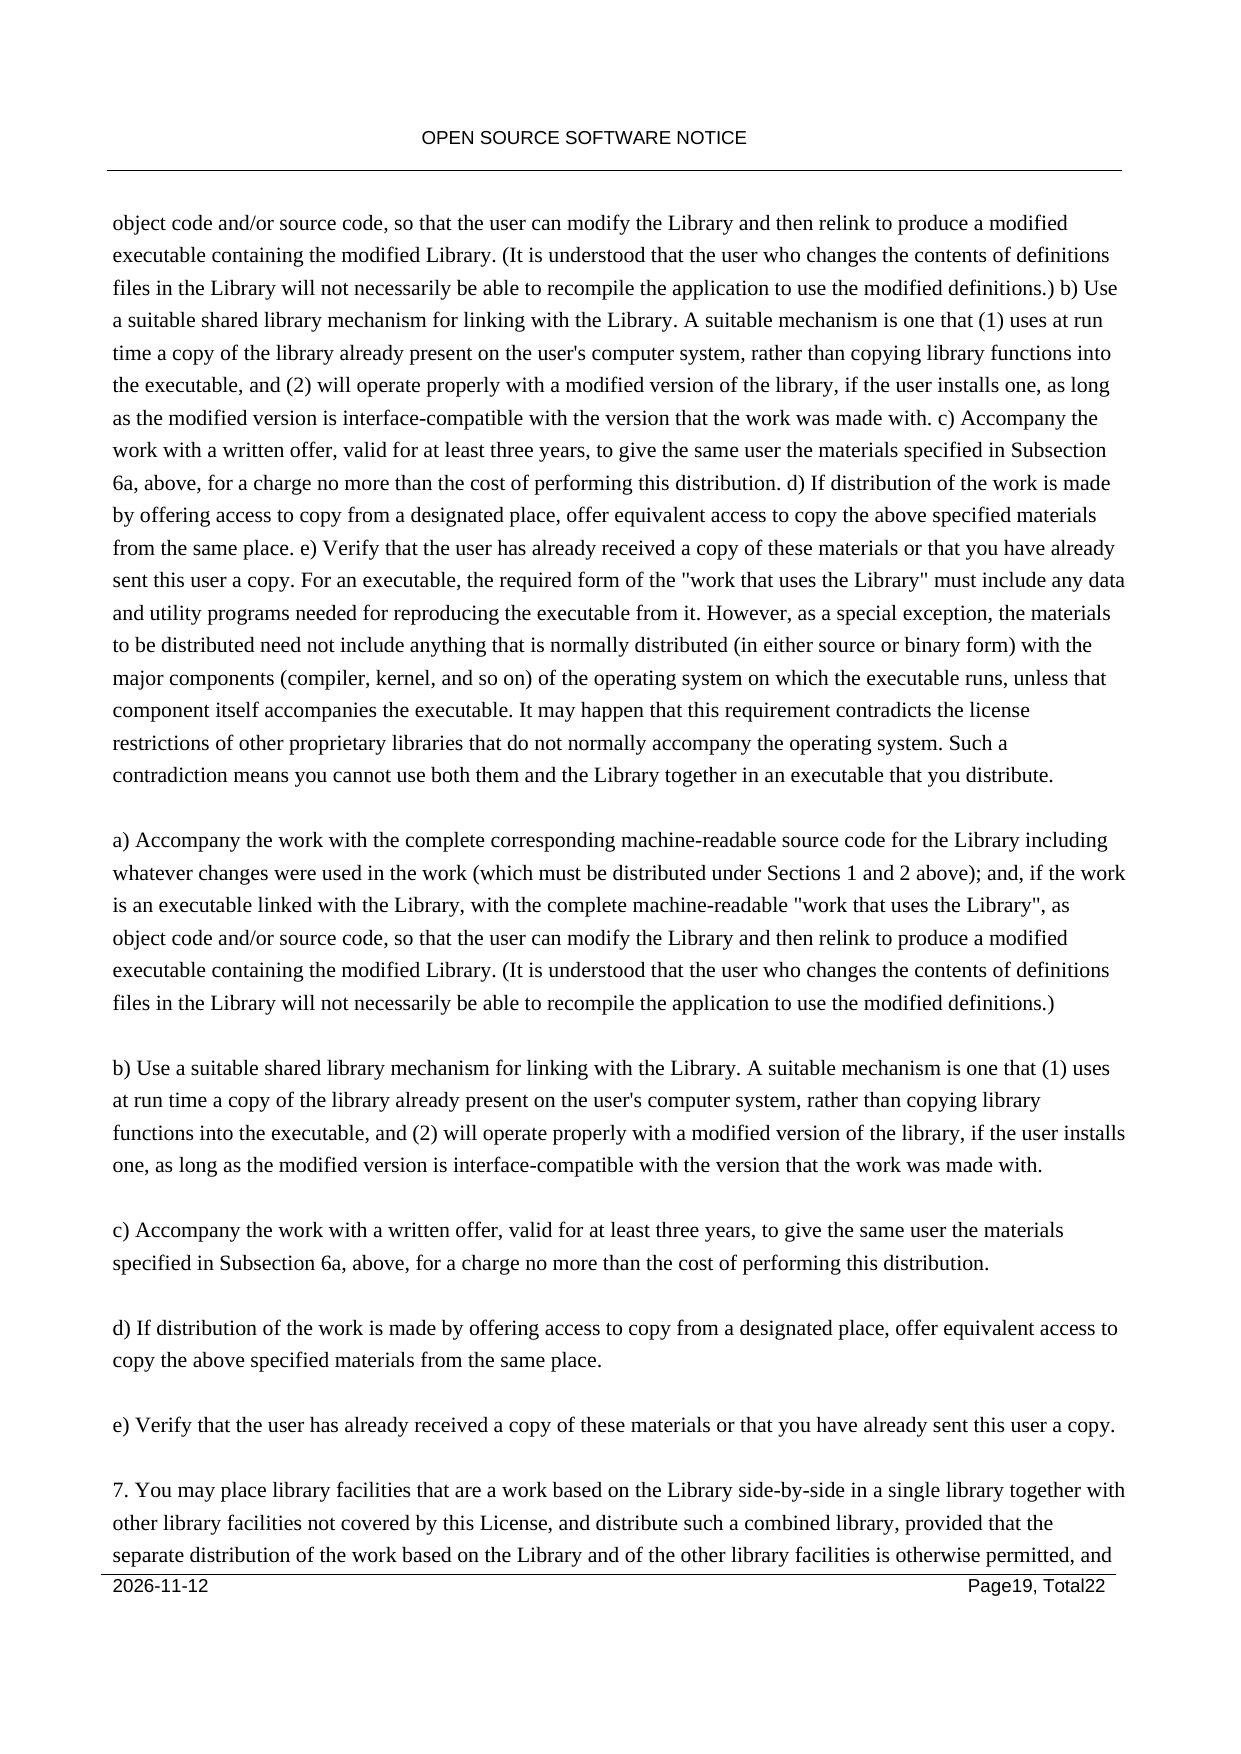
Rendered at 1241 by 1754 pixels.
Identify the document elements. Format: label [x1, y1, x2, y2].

text [112, 206, 1128, 1571]
